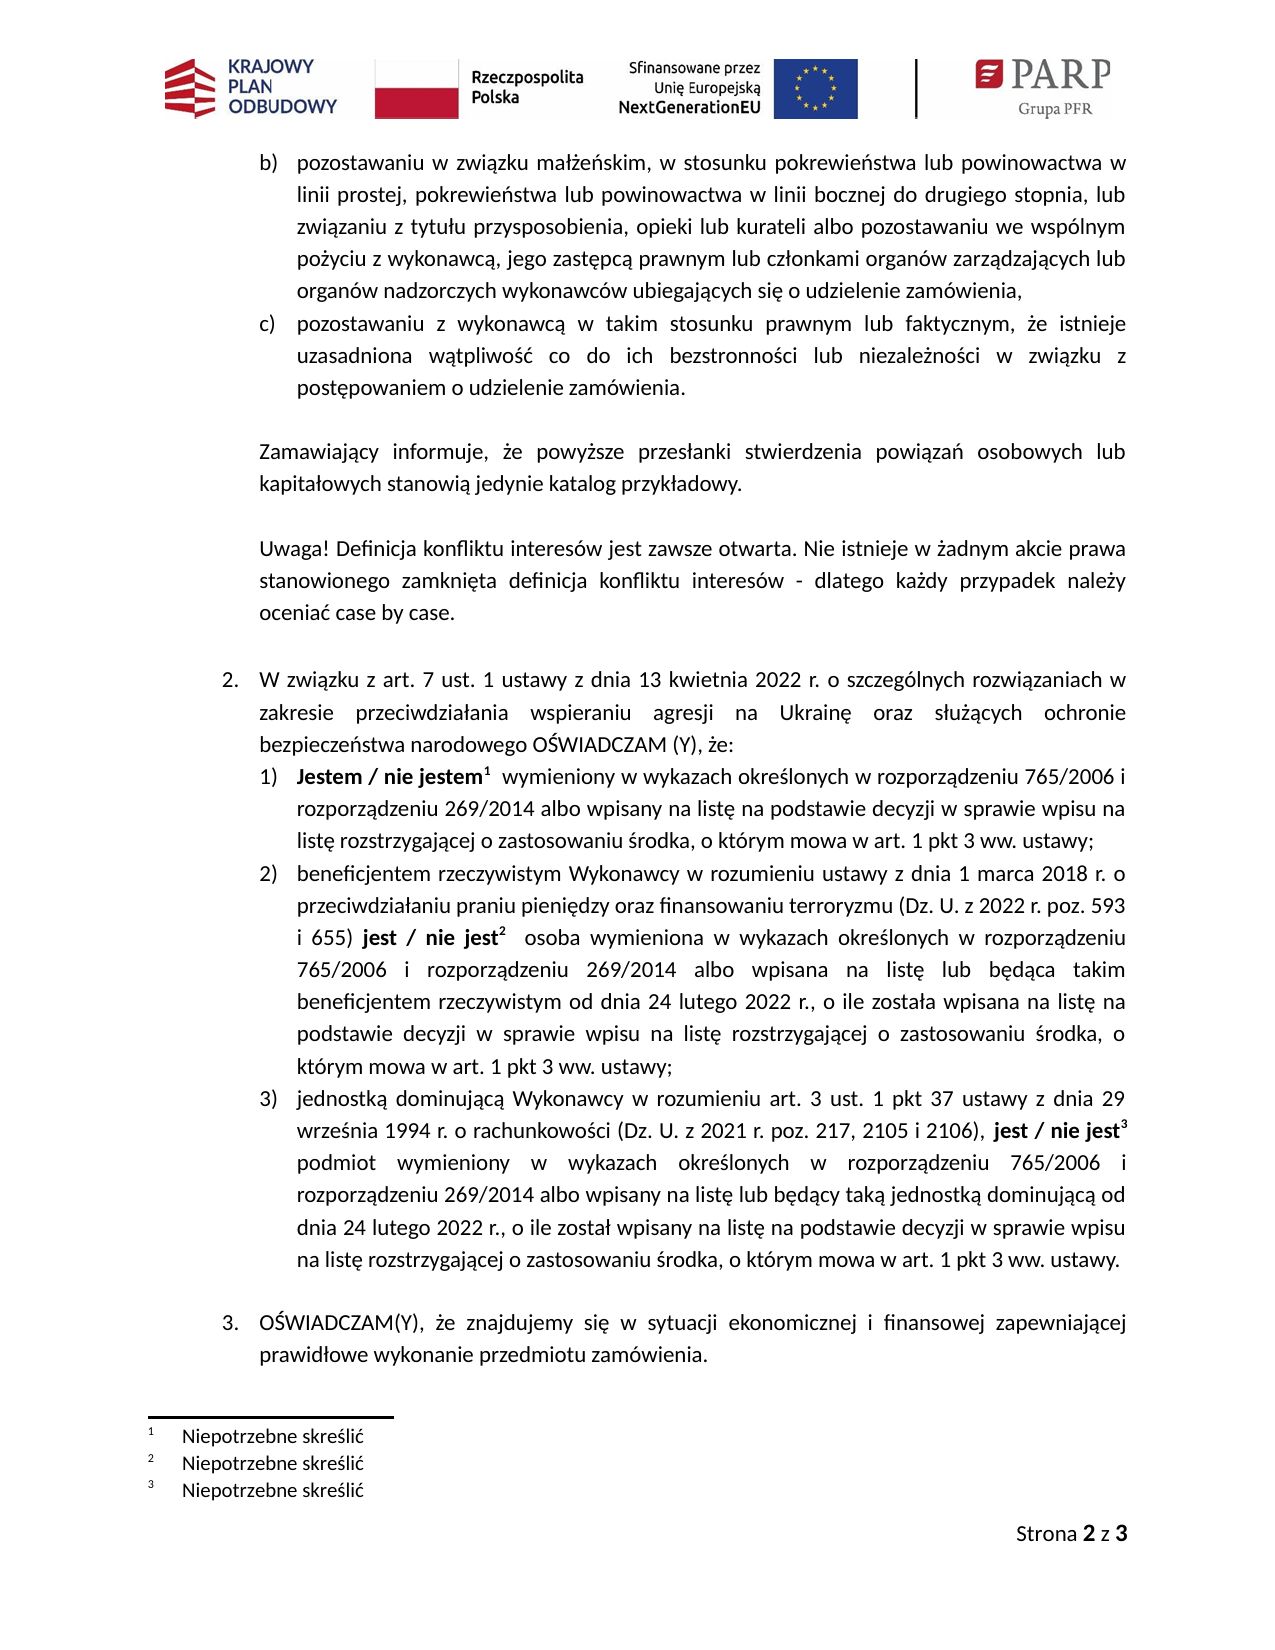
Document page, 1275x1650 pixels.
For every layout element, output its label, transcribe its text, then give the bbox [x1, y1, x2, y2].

picture [165, 59, 1111, 119]
list W związku z art. 7 ust. 1 ustawy z dnia 13 kwietnia 2022 r. o szczególnych rozwiązaniach w zakresie przeciwdziałania wspieraniu agresji na Ukrainę oraz służących ochronie bezpieczeństwa narodowego OŚWIADCZAM (Y), że: [222, 666, 1127, 758]
list OŚWIADCZAM(Y), że znajdujemy się w sytuacji ekonomicznej i finansowej zapewniającej prawidłowe wykonanie przedmiotu zamówienia. [222, 1308, 1127, 1368]
list Jestem / nie jestem wymieniony w wykazach określonych w rozporządzeniu 765/2006 i rozporządzeniu 269/2014 albo wpisany na listę na podstawie decyzji w sprawie wpisu na listę rozstrzygającej o zastosowaniu środka, o którym mowa w art. 1 pkt 3 ww. ustawy; [259, 762, 1127, 854]
list beneficjentem rzeczywistym Wykonawcy w rozumieniu ustawy z dnia 1 marca 2018 r. o przeciwdziałaniu praniu pieniędzy oraz finansowaniu terroryzmu (Dz. U. z 2022 r. poz. 593 i 655) jest / nie jest osoba wymieniona w wykazach określonych w rozporządzeniu 765/2006 i rozporządzeniu 269/2014 albo wpisana na listę lub będąca takim beneficjentem rzeczywistym od dnia 24 lutego 2022 r., o ile została wpisana na listę na podstawie decyzji w sprawie wpisu na listę rozstrzygającej o zastosowaniu środka, o którym mowa w art. 1 pkt 3 ww. ustawy; [259, 859, 1127, 1080]
list pozostawaniu z wykonawcą w takim stosunku prawnym lub faktycznym, że istnieje uzasadniona wątpliwość co do ich bezstronności lub niezależności w związku z postępowaniem o udzielenie zamówienia. [259, 309, 1127, 401]
text Uwaga! Definicja konfliktu interesów jest zawsze otwarta. Nie istnieje w żadnym akcie prawa stanowionego zamknięta definicja konfliktu interesów - dlatego każdy przypadek należy oceniać case by case. [259, 534, 1127, 626]
text Zamawiający informuje, że powyższe przesłanki stwierdzenia powiązań osobowych lub kapitałowych stanowią jedynie katalog przykładowy. [259, 437, 1127, 498]
list pozostawaniu w związku małżeńskim, w stosunku pokrewieństwa lub powinowactwa w linii prostej, pokrewieństwa lub powinowactwa w linii bocznej do drugiego stopnia, lub związaniu z tytułu przysposobienia, opieki lub kurateli albo pozostawaniu we wspólnym pożyciu z wykonawcą, jego zastępcą prawnym lub członkami organów zarządzających lub organów nadzorczych wykonawców ubiegających się o udzielenie zamówienia, [259, 148, 1127, 304]
list jednostką dominującą Wykonawcy w rozumieniu art. 3 ust. 1 pkt 37 ustawy z dnia 29 września 1994 r. o rachunkowości (Dz. U. z 2021 r. poz. 217, 2105 i 2106), jest / nie jest podmiot wymieniony w wykazach określonych w rozporządzeniu 765/2006 i rozporządzeniu 269/2014 albo wpisany na listę lub będący taką jednostką dominującą od dnia 24 lutego 2022 r., o ile został wpisany na listę na podstawie decyzji w sprawie wpisu na listę rozstrzygającej o zastosowaniu środka, o którym mowa w art. 1 pkt 3 ww. ustawy. [259, 1084, 1127, 1273]
